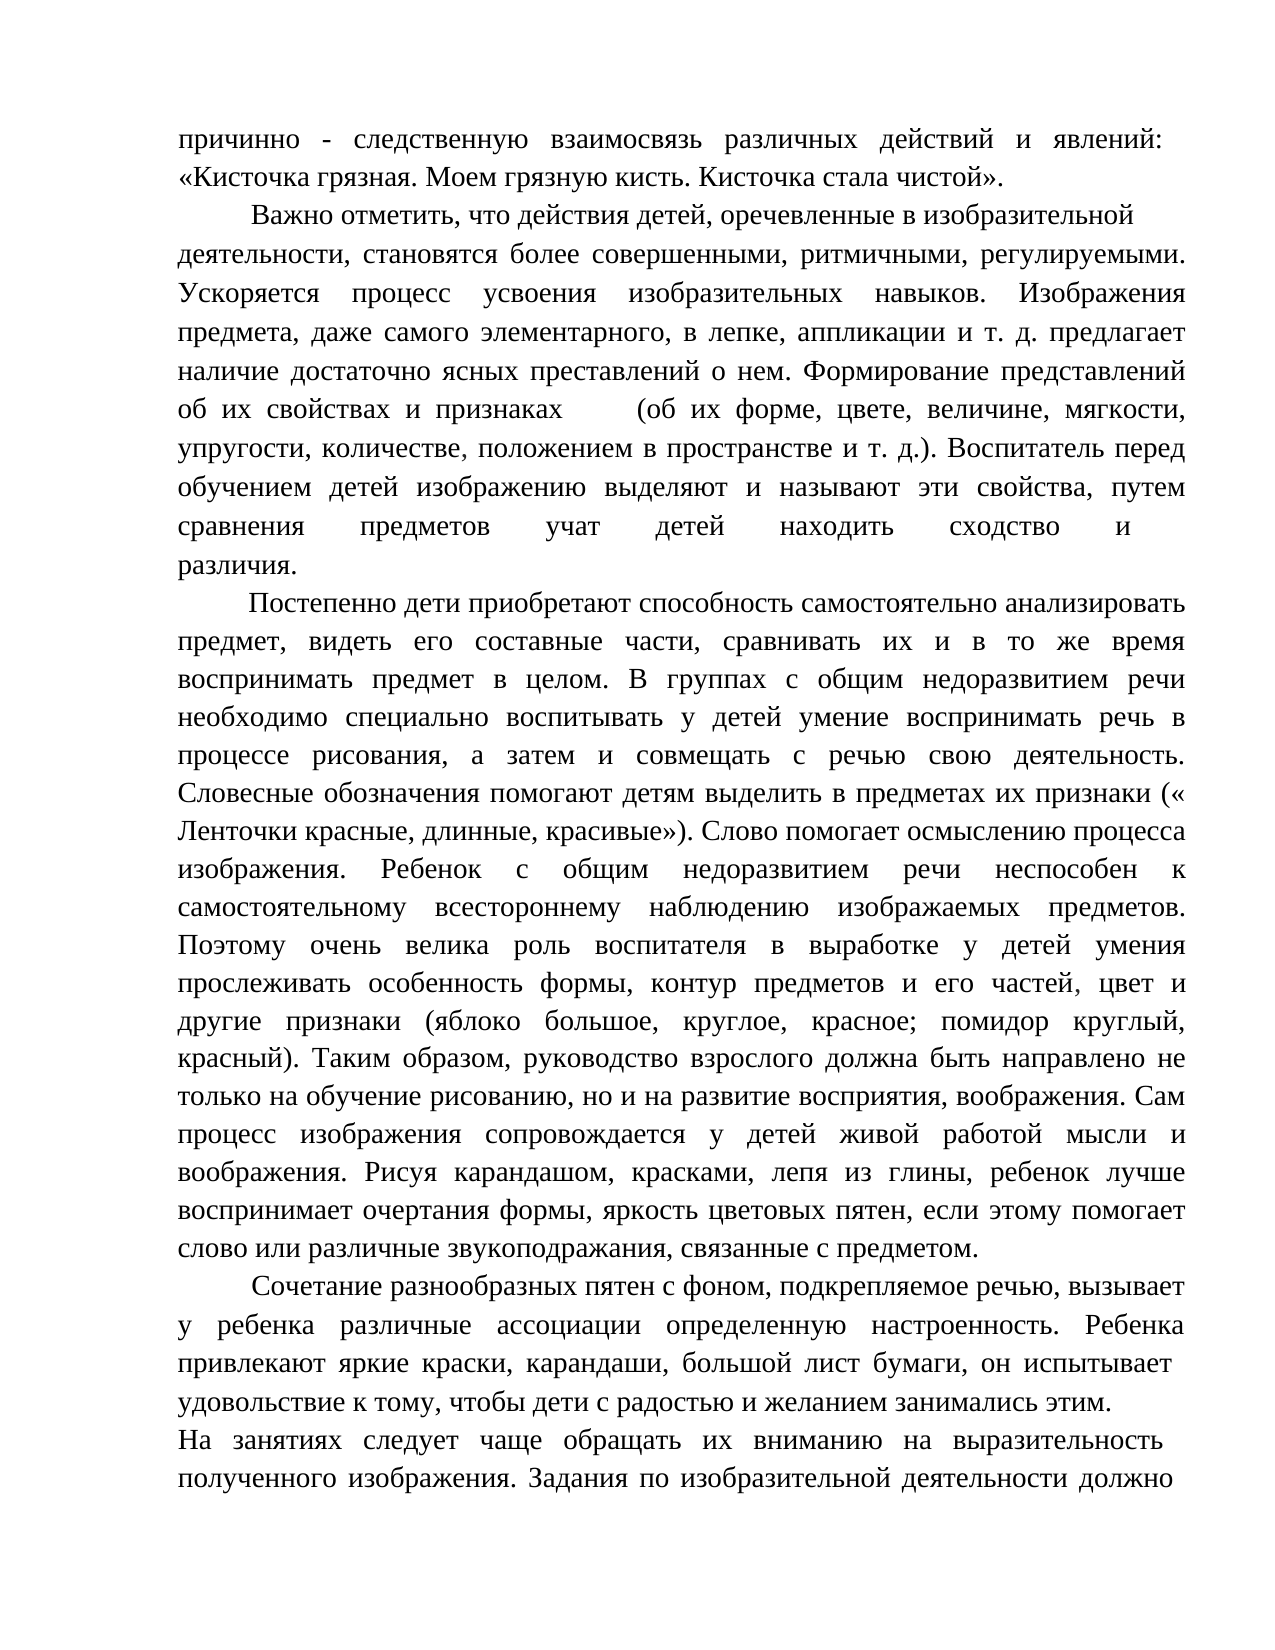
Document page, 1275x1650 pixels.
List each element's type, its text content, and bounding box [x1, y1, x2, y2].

text Важно отметить, что действия детей, оречевленные в изобразительной [251, 194, 1186, 232]
text деятельности, становятся более совершенными, ритмичными, регулируемыми. Ускоряется процесс усвоения изобразительных навыков. Изображения предмета, даже самого элементарного, в лепке, аппликации и т. д. предлагает наличие достаточно ясных преставлений о нем. Формирование представлений об их свойствах и признаках (об их форме, цвете, величине, мягкости, упругости, количестве, положением в пространстве и т. д.). Воспитатель перед обучением детей изображению выделяют и называют эти свойства, путем сравнения предметов учат детей находить сходство и различия. [177, 232, 1186, 582]
text Постепенно дети приобретают способность самостоятельно анализировать предмет, видеть его составные части, сравнивать их и в то же время воспринимать предмет в целом. В группах с общим недоразвитием речи необходимо специально воспитывать у детей умение воспринимать речь в процессе рисования, а затем и совмещать с речью свою деятельность. Словесные обозначения помогают детям выделить в предметах их признаки (« Ленточки красные, длинные, красивые»). Слово помогает осмыслению процесса изображения. Ребенок с общим недоразвитием речи неспособен к самостоятельному всестороннему наблюдению изображаемых предметов. Поэтому очень велика роль воспитателя в выработке у детей умения прослеживать особенность формы, контур предметов и его частей, цвет и другие признаки (яблоко большое, круглое, красное; помидор круглый, красный). Таким образом, руководство взрослого должна быть направлено не только на обучение рисованию, но и на развитие восприятия, воображения. Сам процесс изображения сопровождается у детей живой работой мысли и воображения. Рисуя карандашом, красками, лепя из глины, ребенок лучше воспринимает очертания формы, яркость цветовых пятен, если этому помогает слово или различные звукоподражания, связанные с предметом. [177, 582, 1186, 1265]
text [178, 1419, 1186, 1496]
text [178, 118, 1186, 194]
text Сочетание разнообразных пятен с фоном, подкрепляемое речью, вызывает у ребенка различные ассоциации определенную настроенность. Ребенка привлекают яркие краски, карандаши, большой лист бумаги, он испытывает удовольствие к тому, чтобы дети с радостью и желанием занимались этим. [177, 1265, 1186, 1419]
